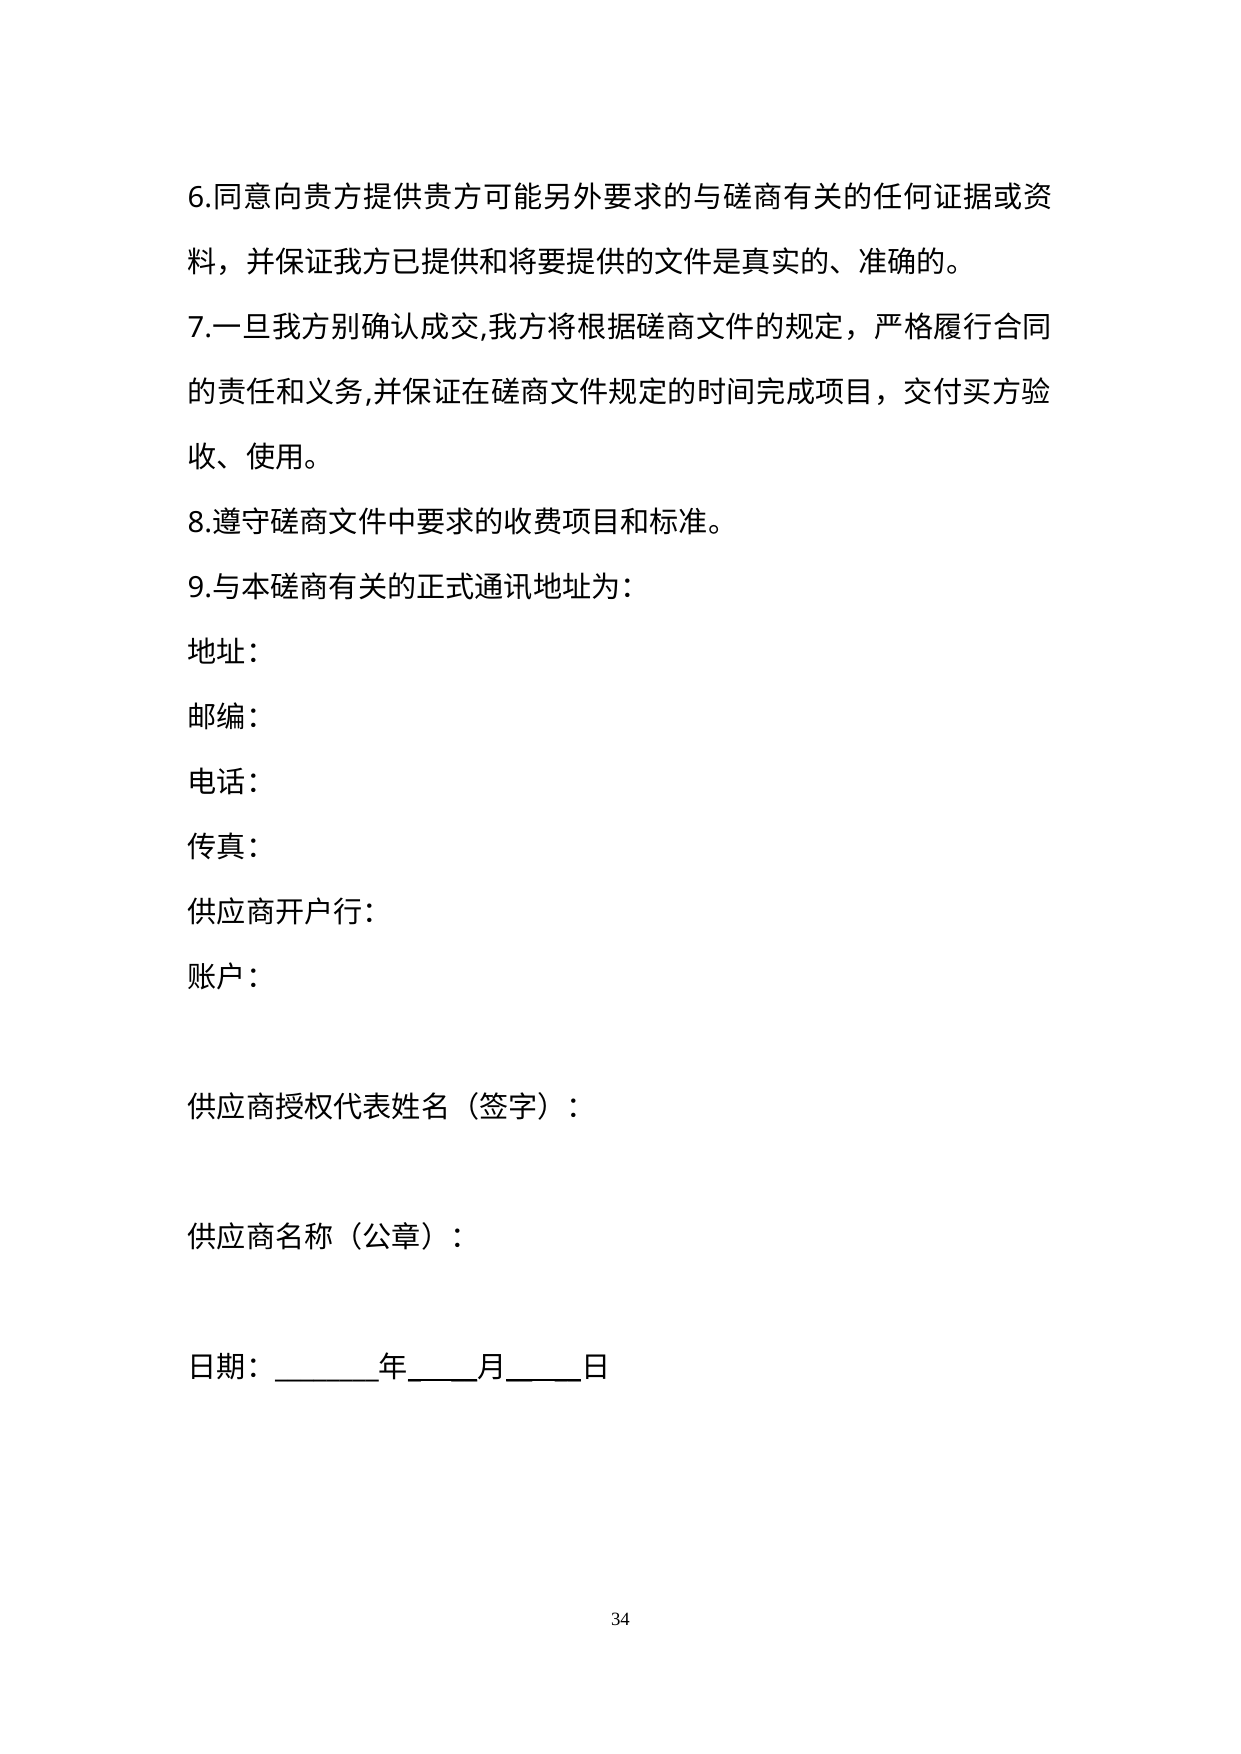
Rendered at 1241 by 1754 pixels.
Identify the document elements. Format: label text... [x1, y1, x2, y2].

text 6.同意向贵方提供贵方可能另外要求的与磋商有关的任何证据或资料，并保证我方已提供和将要提供的文件是真实的、准确的。 [187, 162, 1053, 292]
text 邮编： [187, 682, 1053, 747]
text 8.遵守磋商文件中要求的收费项目和标准。 [187, 487, 1053, 552]
text 电话： [187, 747, 1053, 812]
text 地址： [187, 617, 1053, 682]
text 9.与本磋商有关的正式通讯地址为： [187, 552, 1053, 617]
text 供应商开户行： [187, 877, 1053, 942]
text 供应商授权代表姓名（签字）： [187, 1072, 1053, 1137]
text 日期：________年_ __月__ __日 [187, 1332, 1053, 1397]
text 7.一旦我方别确认成交,我方将根据磋商文件的规定，严格履行合同的责任和义务,并保证在磋商文件规定的时间完成项目，交付买方验收、使用。 [187, 292, 1053, 487]
text 供应商名称（公章）： [187, 1202, 1053, 1267]
text 账户： [187, 942, 1053, 1007]
text 传真： [187, 812, 1053, 877]
